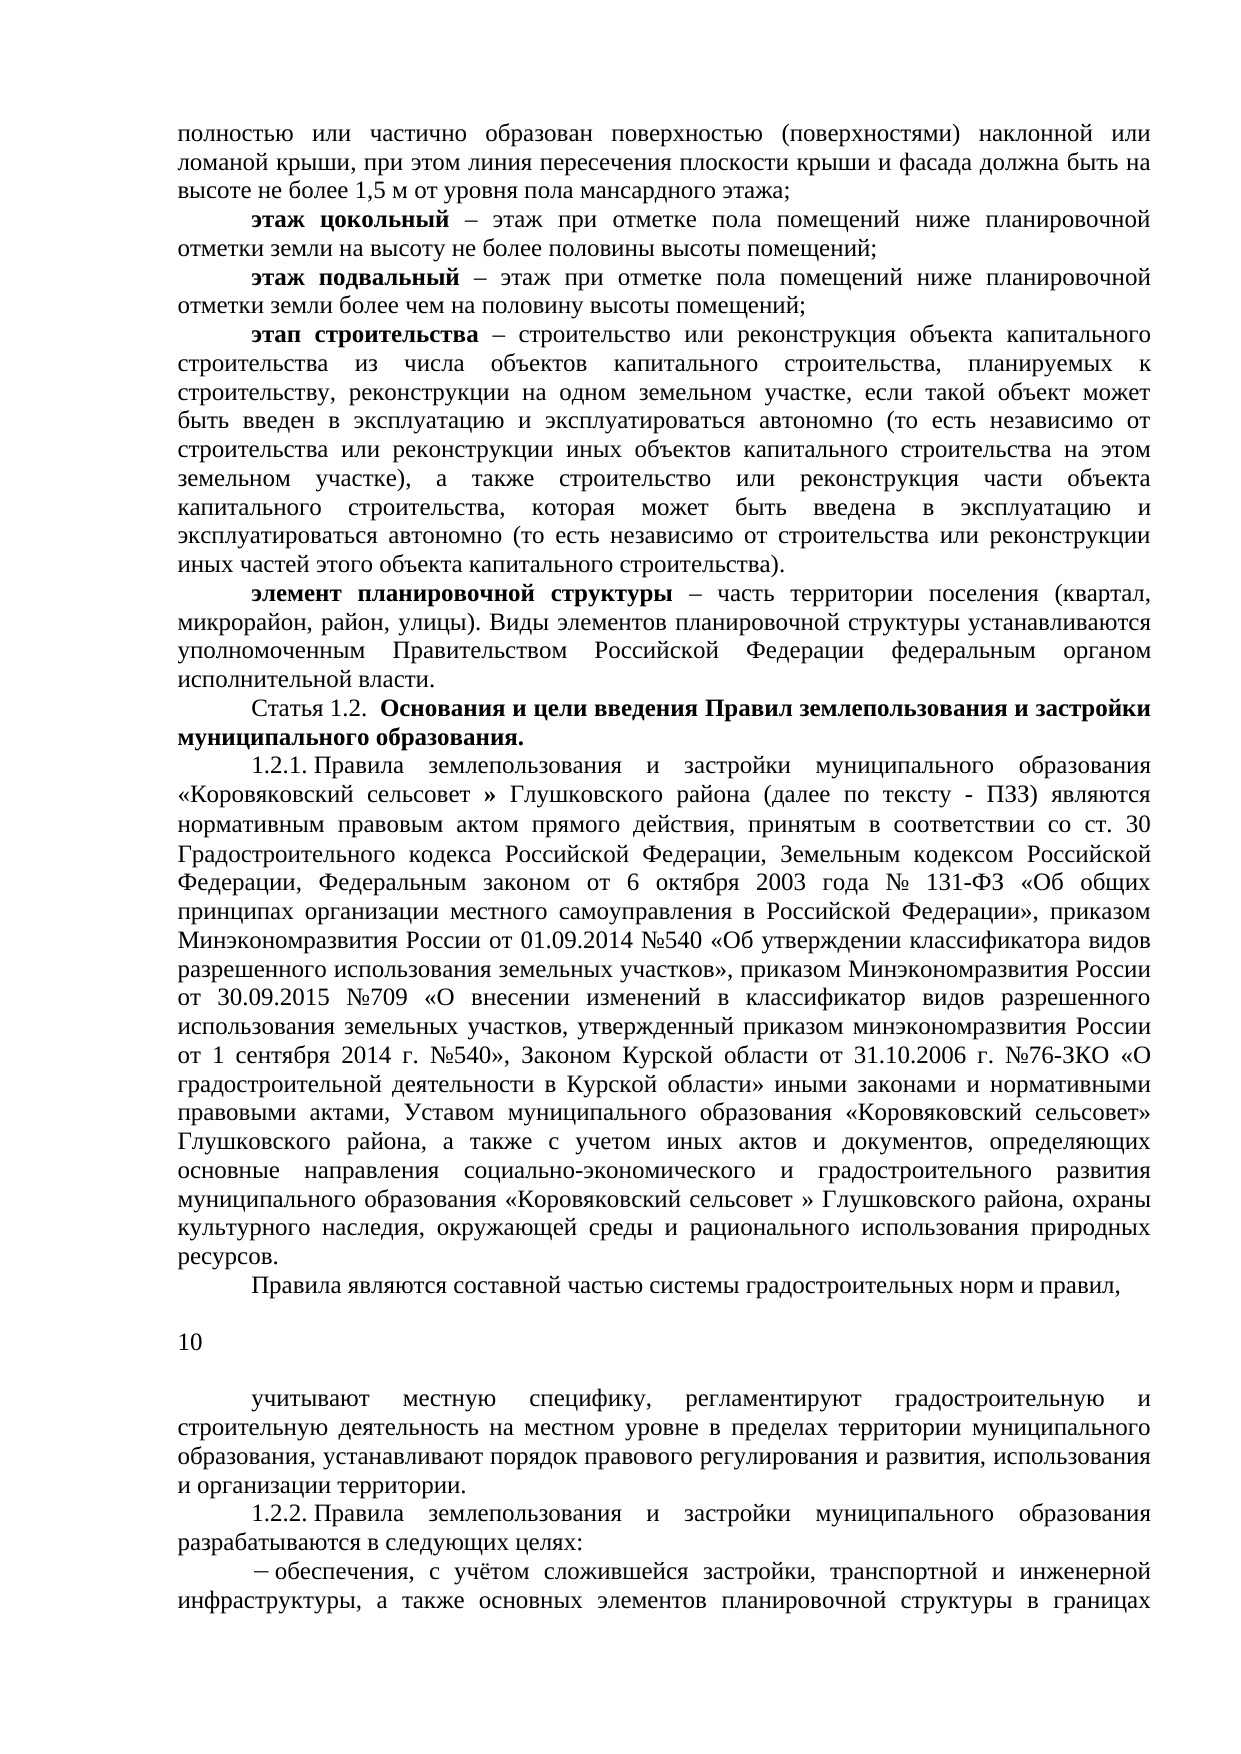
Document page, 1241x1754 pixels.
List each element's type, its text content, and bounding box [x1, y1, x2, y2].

text 1.2.2. Правила землепользования и застройки муниципального образования разрабатываются в следующих целях: [177, 1498, 1152, 1556]
text этаж подвальный – этаж при отметке пола помещений ниже планировочной отметки земли более чем на половину высоты помещений; [177, 262, 1152, 319]
list Основания и цели введения Правил землепользования и застройки муниципального образования. [177, 693, 1152, 751]
text 10 [177, 1299, 1152, 1355]
text Правила являются составной частью системы градостроительных норм и правил, [177, 1270, 1152, 1299]
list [177, 1556, 1152, 1613]
text учитывают местную специфику, регламентируют градостроительную и строительную деятельность на местном уровне в пределах территории муниципального образования, устанавливают порядок правового регулирования и развития, использования и организации территории. [177, 1383, 1152, 1498]
text этап строительства – строительство или реконструкция объекта капитального строительства из числа объектов капитального строительства, планируемых к строительству, реконструкции на одном земельном участке, если такой объект может быть введен в эксплуатацию и эксплуатироваться автономно (то есть независимо от строительства или реконструкции иных объектов капитального строительства на этом земельном участке), а также строительство или реконструкция части объекта капитального строительства, которая может быть введена в эксплуатацию и эксплуатироваться автономно (то есть независимо от строительства или реконструкции иных частей этого объекта капитального строительства). [177, 319, 1152, 578]
text этаж цокольный – этаж при отметке пола помещений ниже планировочной отметки земли на высоту не более половины высоты помещений; [177, 204, 1152, 262]
text 1.2.1. Правила землепользования и застройки муниципального образования «Коровяковский сельсовет » Глушковского района (далее по тексту - ПЗЗ) являются нормативным правовым актом прямого действия, принятым в соответствии со ст. 30 Градостроительного кодекса Российской Федерации, Земельным кодексом Российской Федерации, Федеральным законом от 6 октября 2003 года № 131-ФЗ «Об общих принципах организации местного самоуправления в Российской Федерации», приказом Минэкономразвития России от 01.09.2014 №540 «Об утверждении классификатора видов разрешенного использования земельных участков», приказом Минэкономразвития России от 30.09.2015 №709 «О внесении изменений в классификатор видов разрешенного использования земельных участков, утвержденный приказом минэкономразвития России от 1 сентября . №540», Законом Курской области от 31.10.2006 г. №76-ЗКО «О градостроительной деятельности в Курской области» иными законами и нормативными правовыми актами, Уставом муниципального образования «Коровяковский сельсовет» Глушковского района, а также с учетом иных актов и документов, определяющих основные направления социально-экономического и градостроительного развития муниципального образования «Коровяковский сельсовет » Глушковского района, охраны культурного наследия, окружающей среды и рационального использования природных ресурсов. [177, 751, 1152, 1270]
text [177, 118, 1152, 204]
text элемент планировочной структуры – часть территории поселения (квартал, микрорайон, район, улицы). Виды элементов планировочной структуры устанавливаются уполномоченным Правительством Российской Федерации федеральным органом исполнительной власти. [177, 578, 1152, 693]
